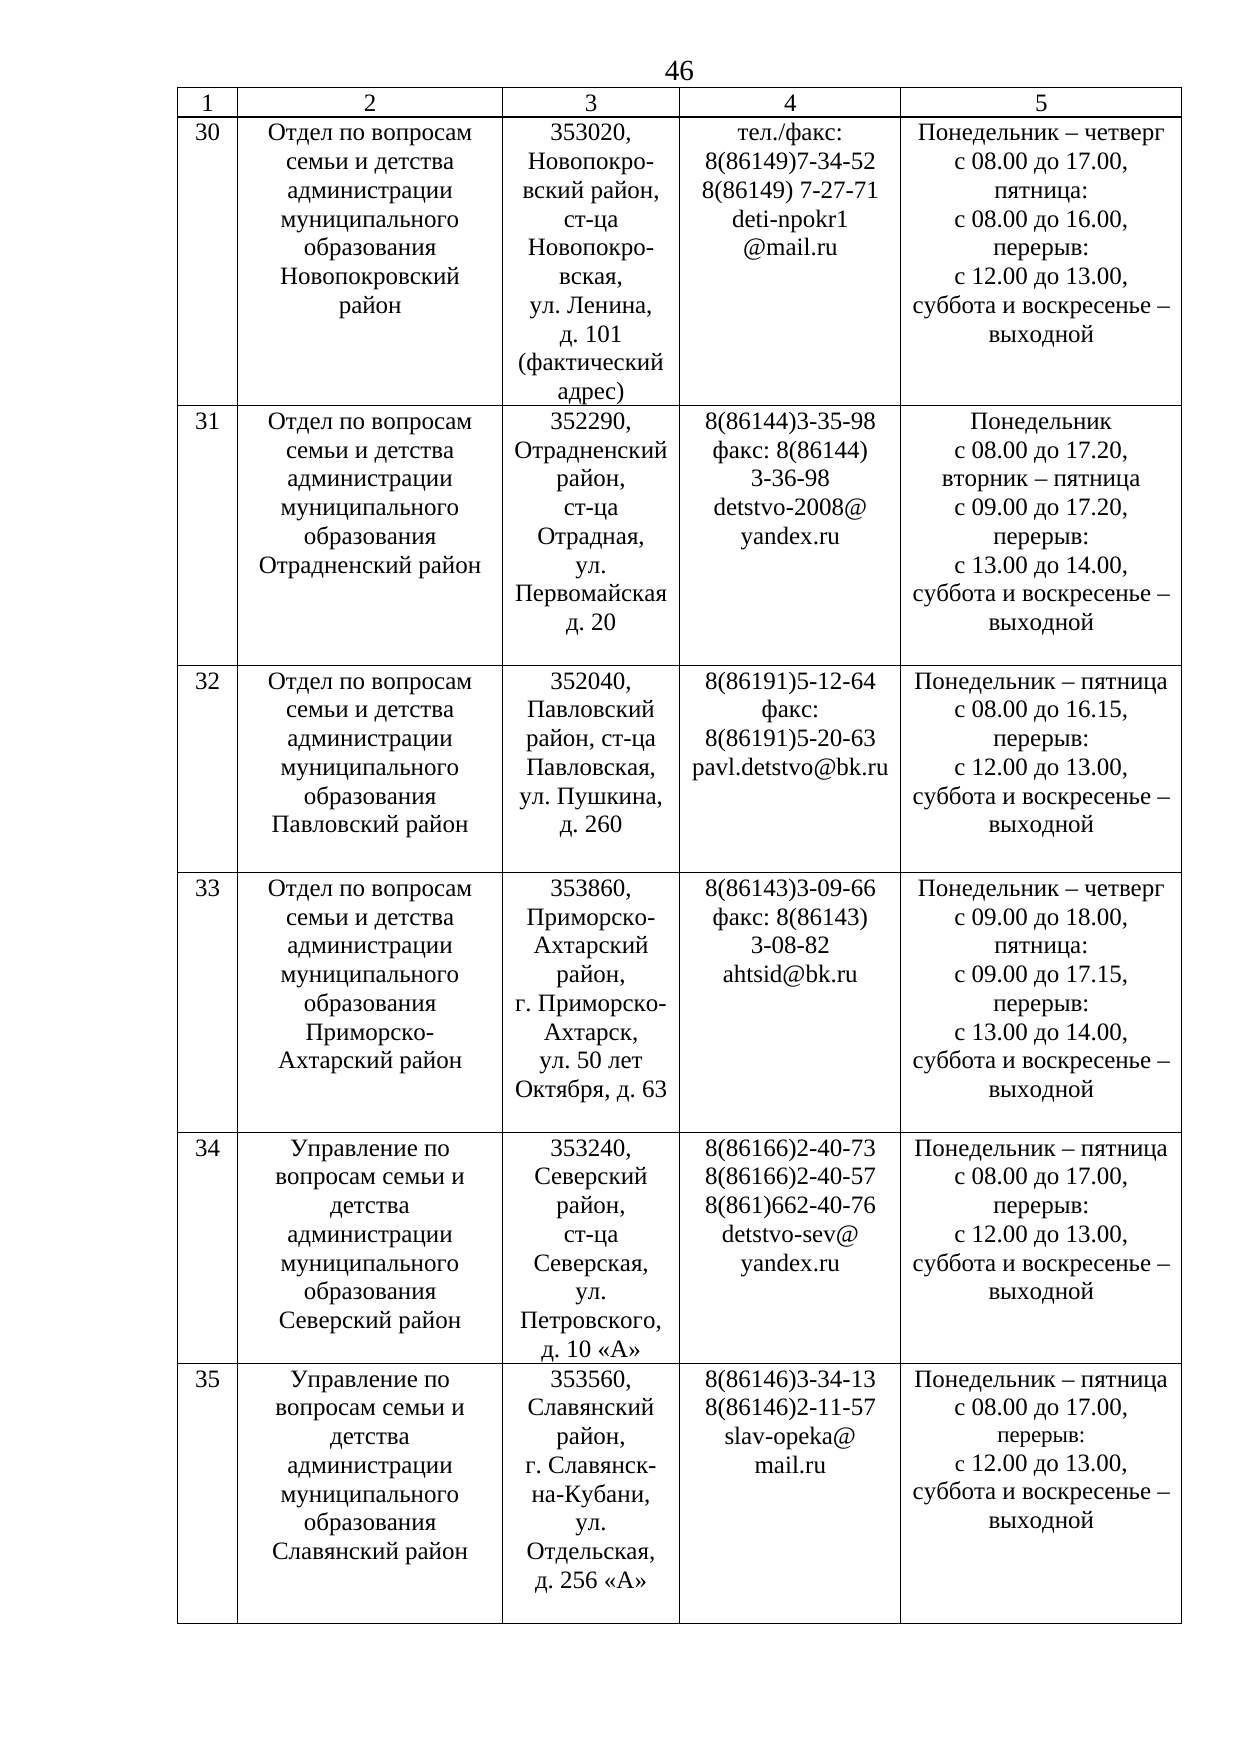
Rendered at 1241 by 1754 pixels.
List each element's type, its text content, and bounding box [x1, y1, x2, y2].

table_cell 353240, Северский район, ст-ца Северская, ул. Петровского, д. 10 «А» [503, 1133, 679, 1363]
table_cell 34 [178, 1133, 237, 1363]
table_cell 3 [503, 88, 679, 116]
table_cell 8(86146)3-34-13 8(86146)2-11-57 slav-opeka@ mail.ru [680, 1364, 900, 1622]
table_cell Понедельник – пятница с 08.00 до 16.15, перерыв: с 12.00 до 13.00, суббота и воскресенье – выходной [901, 666, 1181, 872]
table_cell 30 [178, 118, 237, 405]
table_cell 8(86166)2-40-73 8(86166)2-40-57 8(861)662-40-76 detstvo-sev@ yandex.ru [680, 1133, 900, 1363]
table_cell 5 [901, 88, 1181, 116]
table_cell 8(86191)5-12-64 факс: 8(86191)5-20-63 pavl.detstvo@bk.ru [680, 666, 900, 872]
table_cell Управление по вопросам семьи и детства администрации муниципального образования Северский район [238, 1133, 502, 1363]
table_cell Понедельник – четверг с 08.00 до 17.00, пятница: с 08.00 до 16.00, перерыв: с 12.00 до 13.00, суббота и воскресенье – выходной [901, 118, 1181, 405]
table_cell 353860, Приморско-Ахтарский район, г. Приморско-Ахтарск, ул. 50 лет Октября, д. 63 [503, 873, 679, 1132]
table_cell Отдел по вопросам семьи и детства администрации муниципального образования Приморско-Ахтарский район [238, 873, 502, 1132]
table_cell 2 [238, 88, 502, 116]
table_cell 352040, Павловский район, ст-ца Павловская, ул. Пушкина, д. 260 [503, 666, 679, 872]
table_cell 31 [178, 406, 237, 665]
table_cell Отдел по вопросам семьи и детства администрации муниципального образования Павловский район [238, 666, 502, 872]
table_cell Управление по вопросам семьи и детства администрации муниципального образования Славянский район [238, 1364, 502, 1622]
table_cell 35 [178, 1364, 237, 1622]
table_cell Понедельник с 08.00 до 17.20, вторник – пятница с 09.00 до 17.20, перерыв: с 13.00 до 14.00, суббота и воскресенье – выходной [901, 406, 1181, 665]
table_cell Понедельник – пятница с 08.00 до 17.00, перерыв: с 12.00 до 13.00, суббота и воскресенье – выходной [901, 1133, 1181, 1363]
table_cell 32 [178, 666, 237, 872]
table_cell 8(86143)3-09-66 факс: 8(86143) 3-08-82 аhtsid@bk.ru [680, 873, 900, 1132]
table_cell Отдел по вопросам семьи и детства администрации муниципального образования Новопокровский район [238, 118, 502, 405]
table_cell 8(86144)3-35-98 факс: 8(86144) 3-36-98 detstvo-2008@ yandex.ru [680, 406, 900, 665]
table_cell 353020, Новопокро-вский район, ст-ца Новопокро-вская, ул. Ленина, д. 101 (фактический адрес) [503, 118, 679, 405]
table_cell 352290, Отрадненский район, ст-ца Отрадная, ул. Первомайская д. 20 [503, 406, 679, 665]
table_cell Понедельник – пятница с 08.00 до 17.00, перерыв: с 12.00 до 13.00, суббота и воскресенье – выходной [901, 1364, 1181, 1622]
table_cell 33 [178, 873, 237, 1132]
table_cell тел./факс: 8(86149)7-34-52 8(86149) 7-27-71 deti-npokr1 @mail.ru [680, 118, 900, 405]
table_cell 1 [178, 88, 237, 116]
table_cell Отдел по вопросам семьи и детства администрации муниципального образования Отрадненский район [238, 406, 502, 665]
table_cell Понедельник – четверг с 09.00 до 18.00, пятница: с 09.00 до 17.15, перерыв: с 13.00 до 14.00, суббота и воскресенье – выходной [901, 873, 1181, 1132]
table_cell 4 [680, 88, 900, 116]
table_cell 353560, Славянский район, г. Славянск-на-Кубани, ул. Отдельская, д. 256 «А» [503, 1364, 679, 1622]
